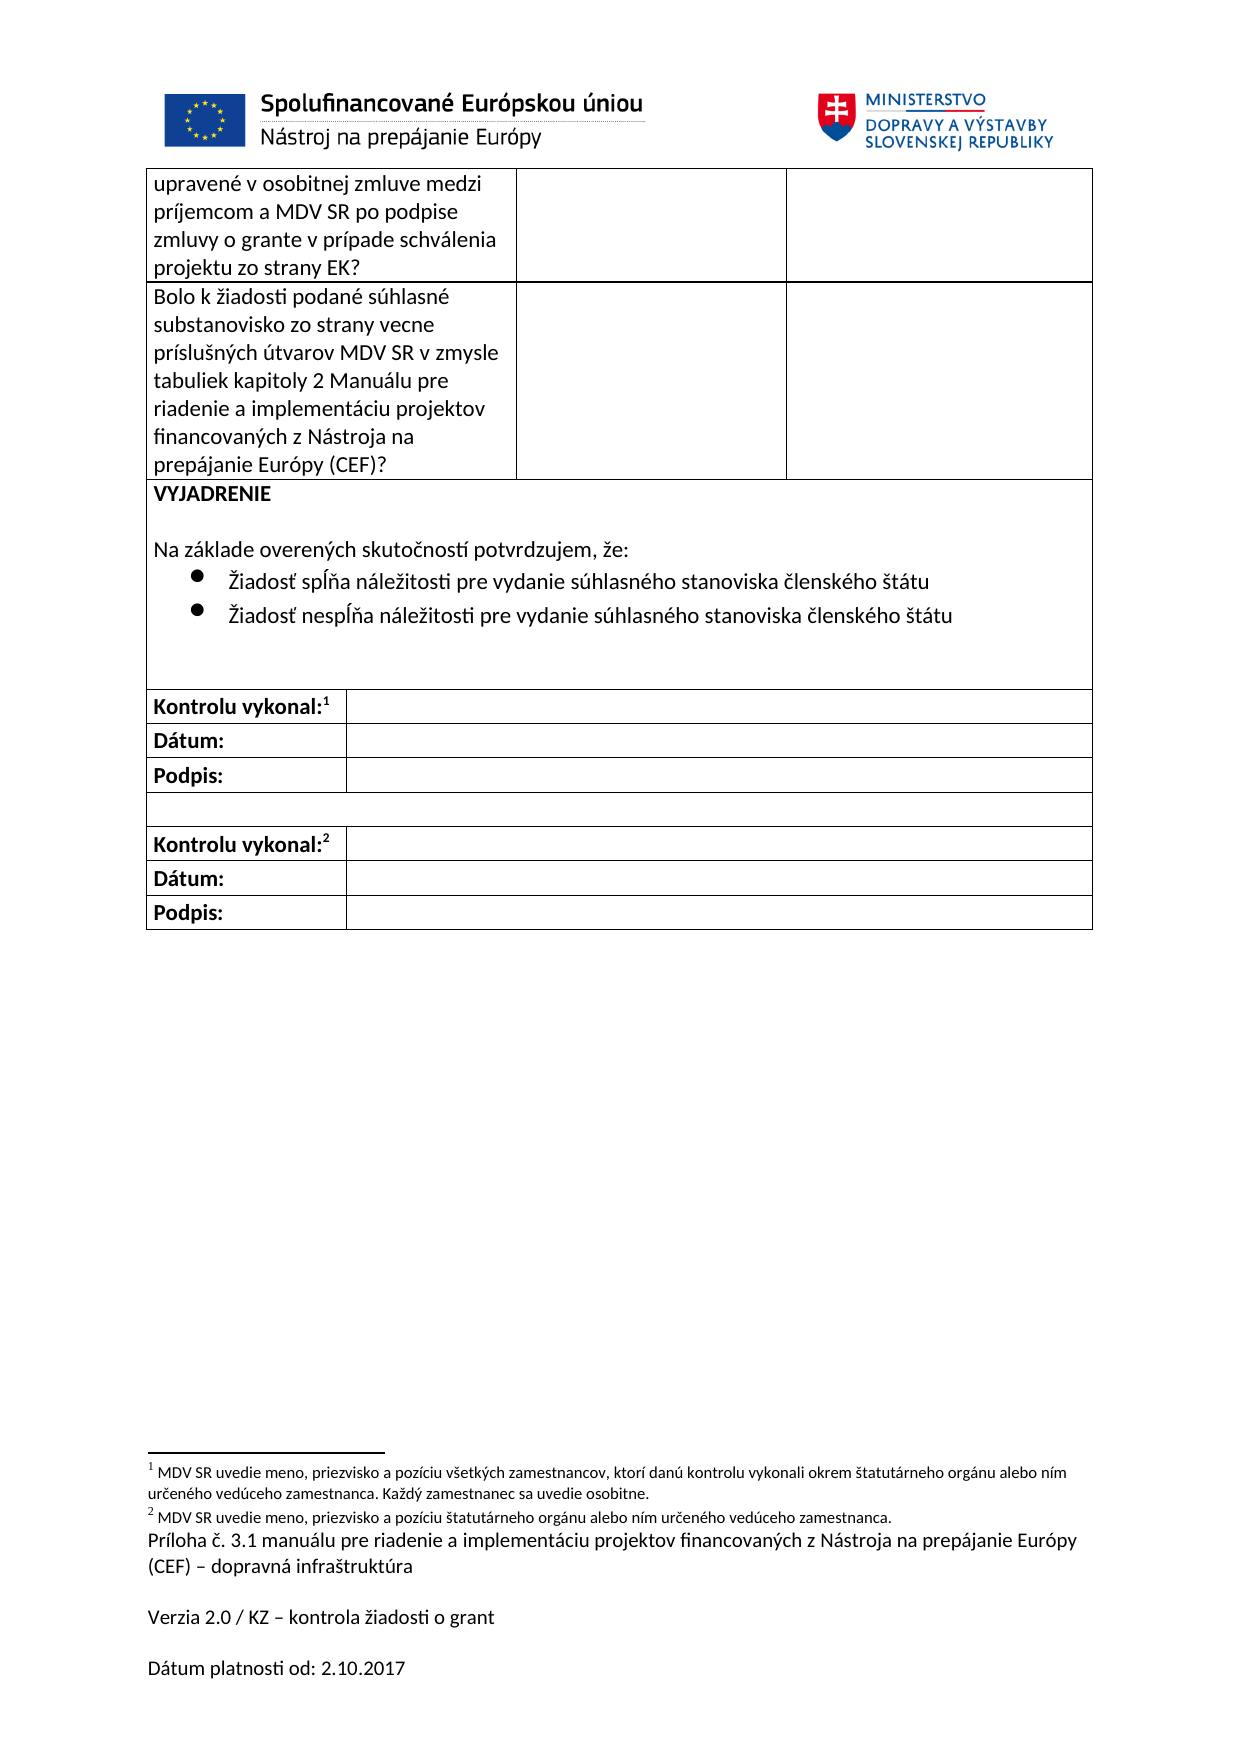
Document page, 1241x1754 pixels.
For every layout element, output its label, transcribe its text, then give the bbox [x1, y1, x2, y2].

table_cell Kontrolu vykonal: [147, 827, 346, 860]
table_cell [347, 690, 1092, 723]
table_cell Podpis: [147, 758, 346, 792]
table_cell VYJADRENIE Na základe overených skutočností potvrdzujem, že: Žiadosť spĺňa náležitosti pre vydanie súhlasného stanoviska členského štátu Žiadosť nespĺňa náležitosti pre vydanie súhlasného stanoviska členského štátu [147, 480, 1092, 688]
table_cell [517, 169, 786, 281]
table_cell [347, 724, 1092, 757]
table_cell [347, 758, 1092, 792]
table_cell Podpis: [147, 896, 346, 929]
table_cell [347, 827, 1092, 860]
table_cell [347, 861, 1092, 895]
table_cell Dátum: [147, 724, 346, 757]
picture [147, 73, 1093, 168]
table_cell [347, 896, 1092, 929]
table_cell [517, 283, 786, 478]
table_cell [787, 169, 1092, 281]
table_cell Kontrolu vykonal: [147, 690, 346, 723]
table_cell [787, 283, 1092, 478]
table_cell Bolo k žiadosti podané súhlasné substanovisko zo strany vecne príslušných útvarov MDV SR v zmysle tabuliek kapitoly 2 Manuálu pre riadenie a implementáciu projektov financovaných z Nástroja na prepájanie Európy (CEF)? [147, 283, 516, 478]
table_cell Dátum: [147, 861, 346, 895]
table_cell [147, 793, 1092, 826]
